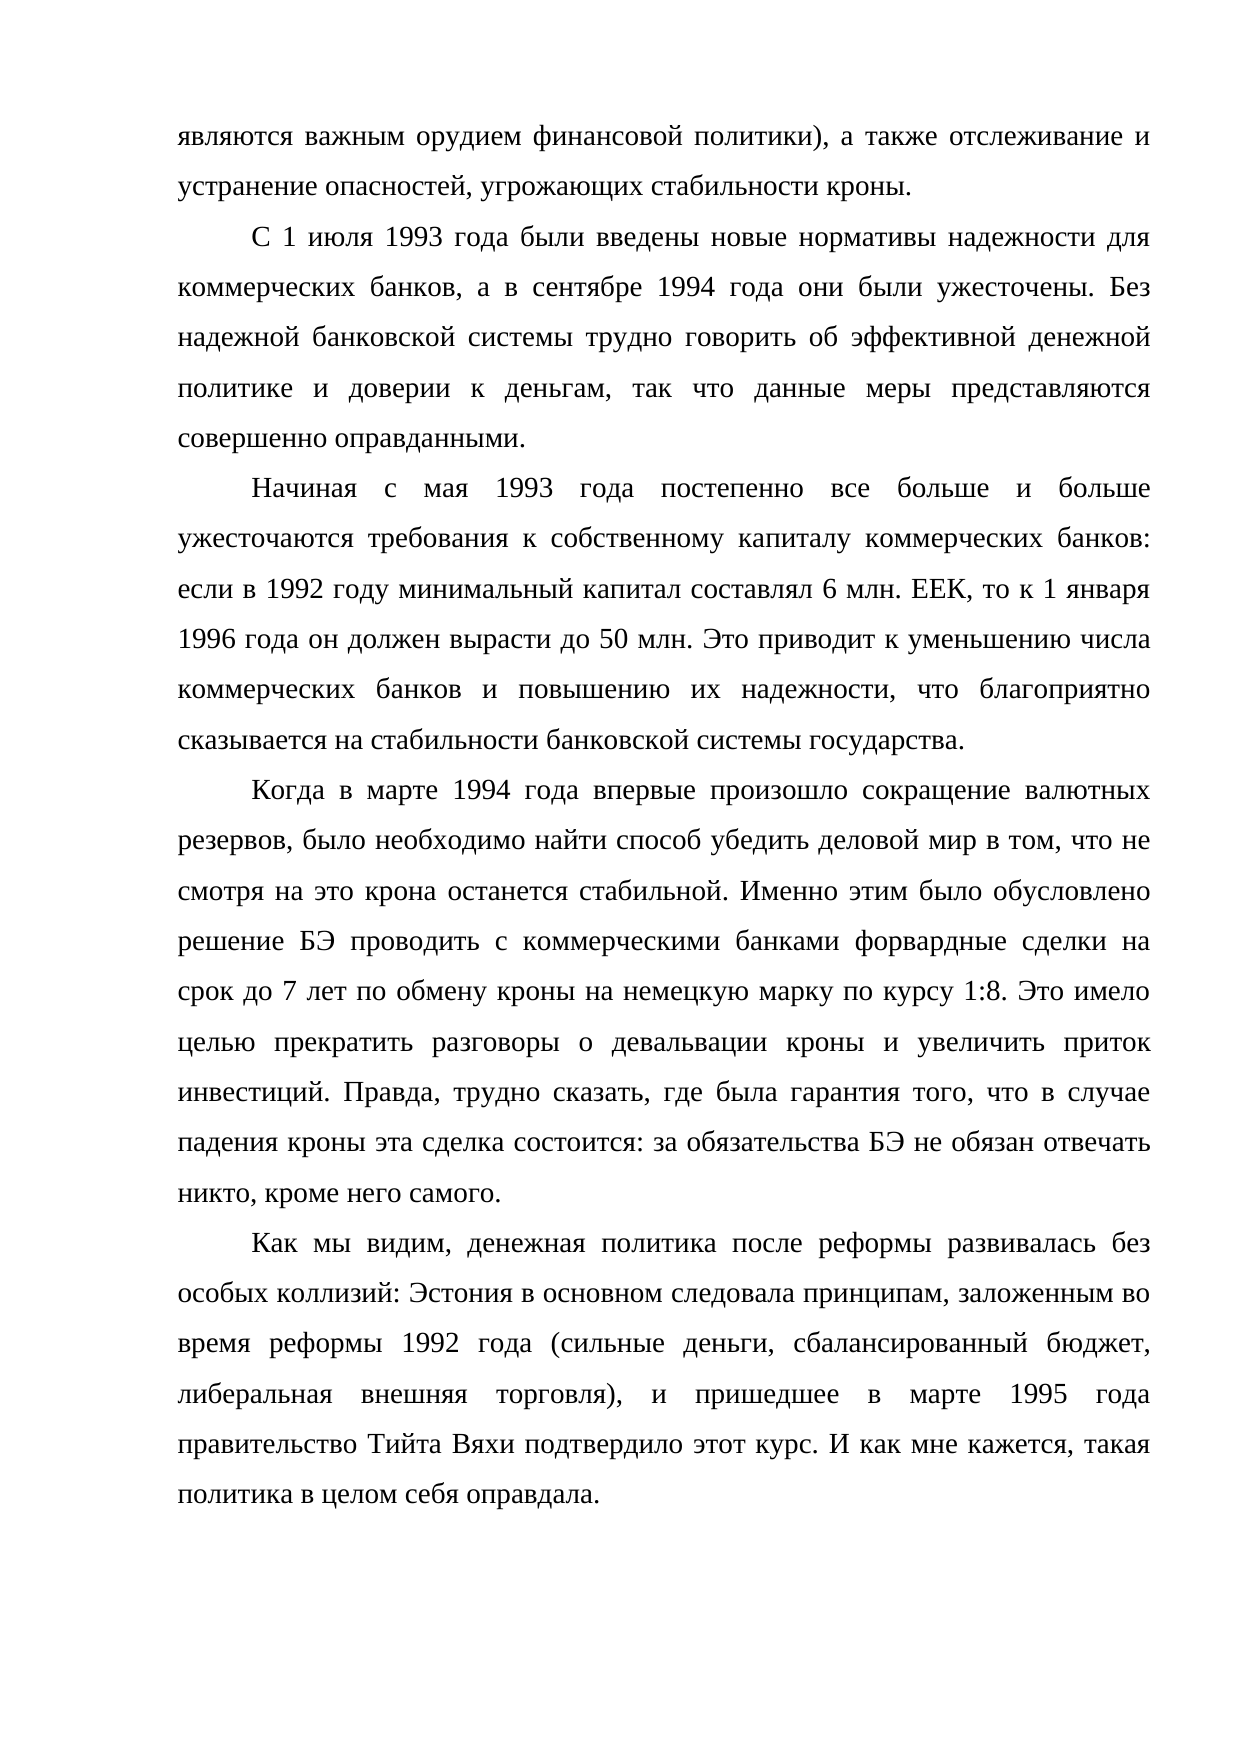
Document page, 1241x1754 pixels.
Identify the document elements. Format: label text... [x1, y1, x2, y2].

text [177, 118, 1152, 202]
text Когда в марте 1994 года впервые произошло сокращение валютных резервов, было необходимо найти способ убедить деловой мир в том, что не смотря на это крона останется стабильной. Именно этим было обусловлено решение БЭ проводить с коммерческими банками форвардные сделки на срок до 7 лет по обмену кроны на немецкую марку по курсу 1:8. Это имело целью прекратить разговоры о девальвации кроны и увеличить приток инвестиций. Правда, трудно сказать, где была гарантия того, что в случае падения кроны эта сделка состоится: за обязательства БЭ не обязан отвечать никто, кроме него самого. [177, 772, 1152, 1208]
text Как мы видим, денежная политика после реформы развивалась без особых коллизий: Эстония в основном следовала принципам, заложенным во время реформы 1992 года (сильные деньги, сбалансированный бюджет, либеральная внешняя торговля), и пришедшее в марте 1995 года правительство Тийта Вяхи подтвердило этот курс. И как мне кажется, такая политика в целом себя оправдала. [177, 1225, 1152, 1510]
text Начиная с мая 1993 года постепенно все больше и больше ужесточаются требования к собственному капиталу коммерческих банков: если в 1992 году минимальный капитал составлял 6 млн. ЕЕК, то к 1 января 1996 года он должен вырасти до 50 млн. Это приводит к уменьшению числа коммерческих банков и повышению их надежности, что благоприятно сказывается на стабильности банковской системы государства. [177, 470, 1152, 755]
text С 1 июля 1993 года были введены новые нормативы надежности для коммерческих банков, а в сентябре 1994 года они были ужесточены. Без надежной банковской системы трудно говорить об эффективной денежной политике и доверии к деньгам, так что данные меры представляются совершенно оправданными. [177, 219, 1152, 453]
